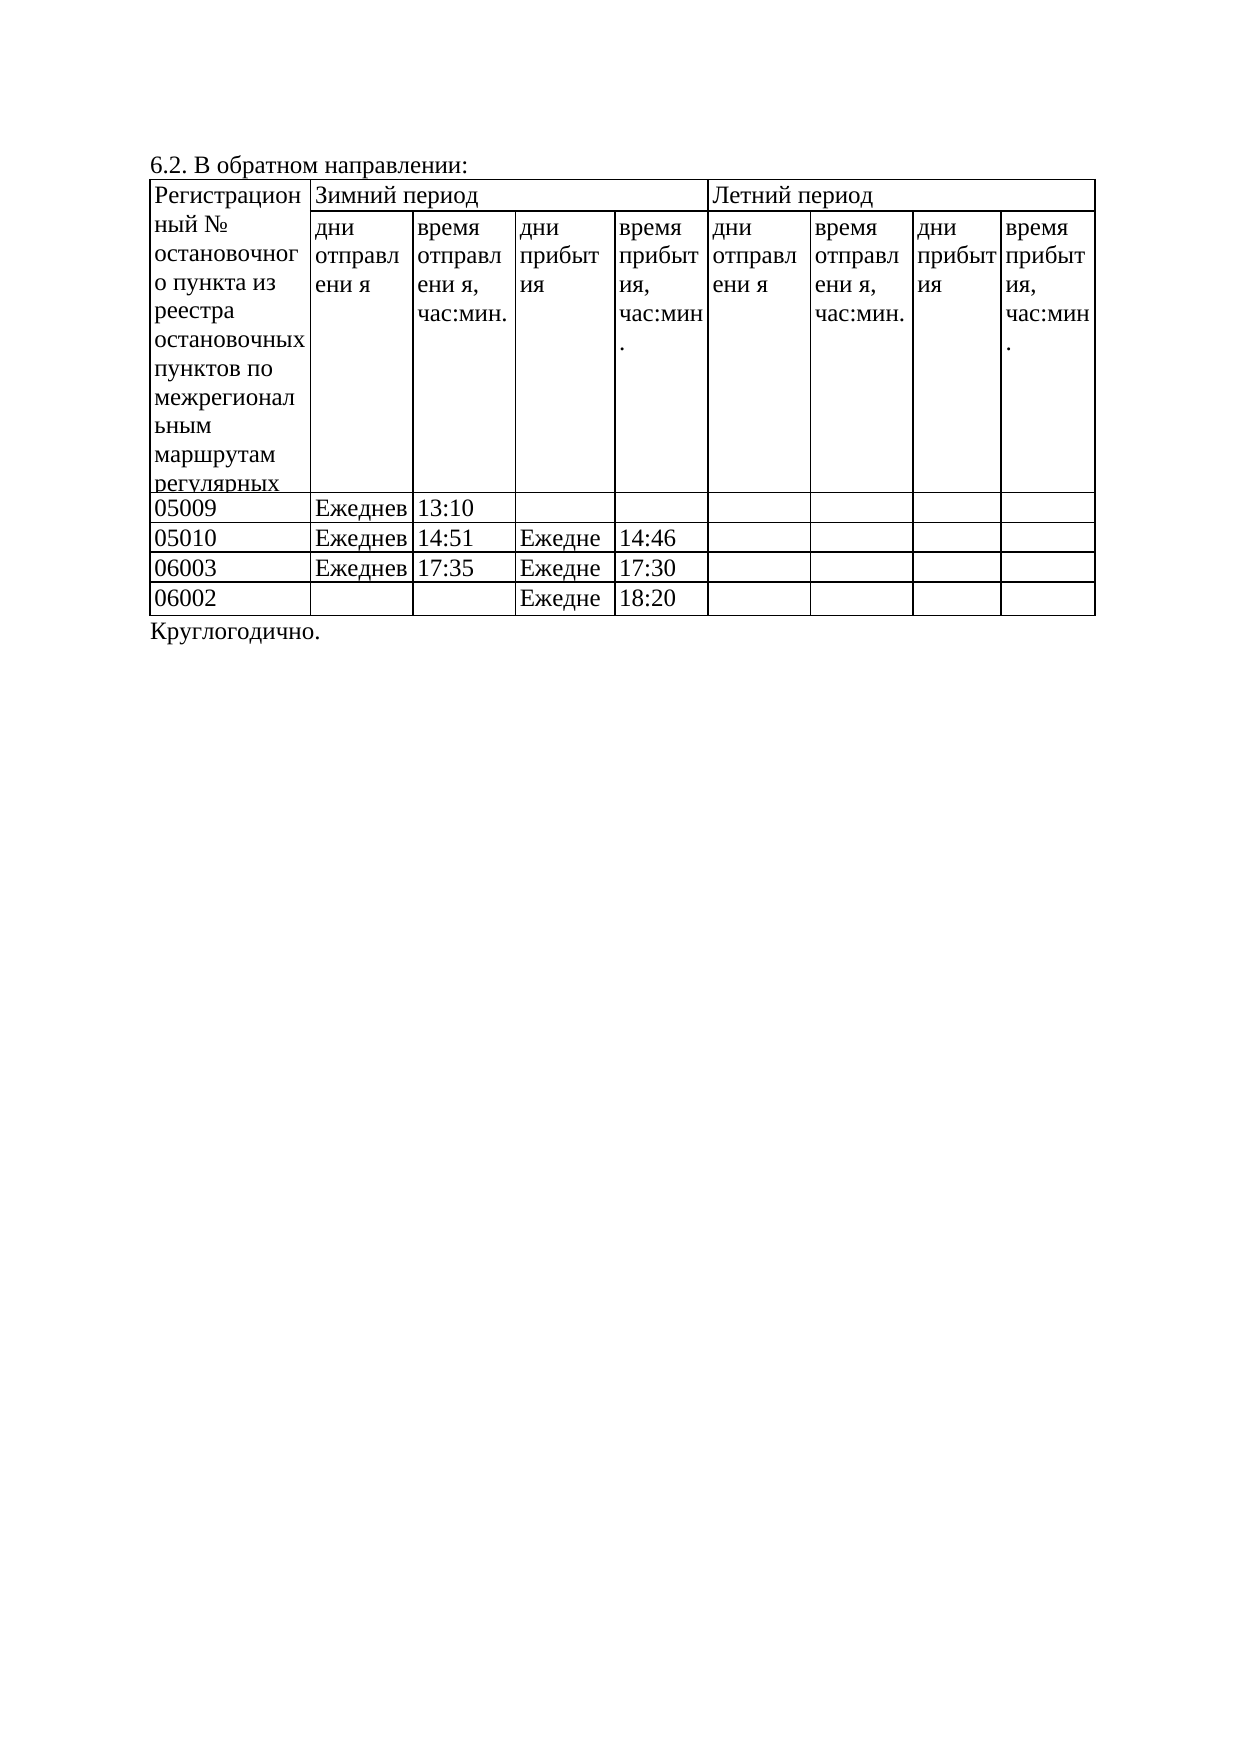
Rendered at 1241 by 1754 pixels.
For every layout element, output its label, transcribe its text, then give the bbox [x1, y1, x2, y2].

table_cell [811, 523, 912, 551]
table_cell [1002, 583, 1094, 615]
table_cell [811, 583, 912, 615]
table_cell время прибытия, час:мин. [616, 212, 707, 492]
table_cell дни отправлени я [311, 212, 412, 492]
table_header Летний период [709, 180, 1094, 210]
table_cell [914, 553, 1000, 581]
table_cell [1002, 523, 1094, 551]
table_cell 17:35 [414, 553, 515, 581]
table_cell [709, 523, 810, 551]
table_cell [709, 583, 810, 615]
table_cell 05010 [151, 523, 310, 551]
table_cell [914, 493, 1000, 522]
table_cell Ежедневно [311, 523, 412, 551]
text Круглогодично. [150, 616, 1090, 645]
text 6.2. В обратном направлении: [150, 150, 1090, 179]
table_cell [1002, 553, 1094, 581]
table_cell [1002, 493, 1094, 522]
table_cell 13:10 [414, 493, 515, 522]
table_cell [311, 583, 412, 615]
table_cell [914, 523, 1000, 551]
table_header Регистрационный № остановочного пункта из реестра остановочных пунктов по межрегиональным маршрутам регулярных перевозок [151, 180, 310, 492]
table_header Зимний период [311, 180, 707, 210]
table_cell дни прибытия [914, 212, 1000, 492]
table_cell 06003 [151, 553, 310, 581]
table_cell 06002 [151, 583, 310, 615]
table_cell 14:51 [414, 523, 515, 551]
table_cell [811, 553, 912, 581]
table_cell [516, 493, 614, 522]
table_cell время отправлени я, час:мин. [811, 212, 912, 492]
table_cell время отправлени я, час:мин. [414, 212, 515, 492]
table_cell [414, 583, 515, 615]
table_cell Ежедневно [516, 583, 614, 615]
table_cell Ежедневно [311, 553, 412, 581]
table_cell 05009 [151, 493, 310, 522]
table_cell [709, 553, 810, 581]
table_cell 14:46 [616, 523, 707, 551]
table_cell 17:30 [616, 553, 707, 581]
table_cell [811, 493, 912, 522]
table_cell Ежедневно [516, 523, 614, 551]
table_cell дни прибытия [516, 212, 614, 492]
table_cell дни отправлени я [709, 212, 810, 492]
table_cell [709, 493, 810, 522]
table_cell [616, 493, 707, 522]
table_cell время прибытия, час:мин. [1002, 212, 1094, 492]
table_cell 18:20 [616, 583, 707, 615]
table_cell Ежедневно [311, 493, 412, 522]
table_cell [914, 583, 1000, 615]
table_cell Ежедневно [516, 553, 614, 581]
